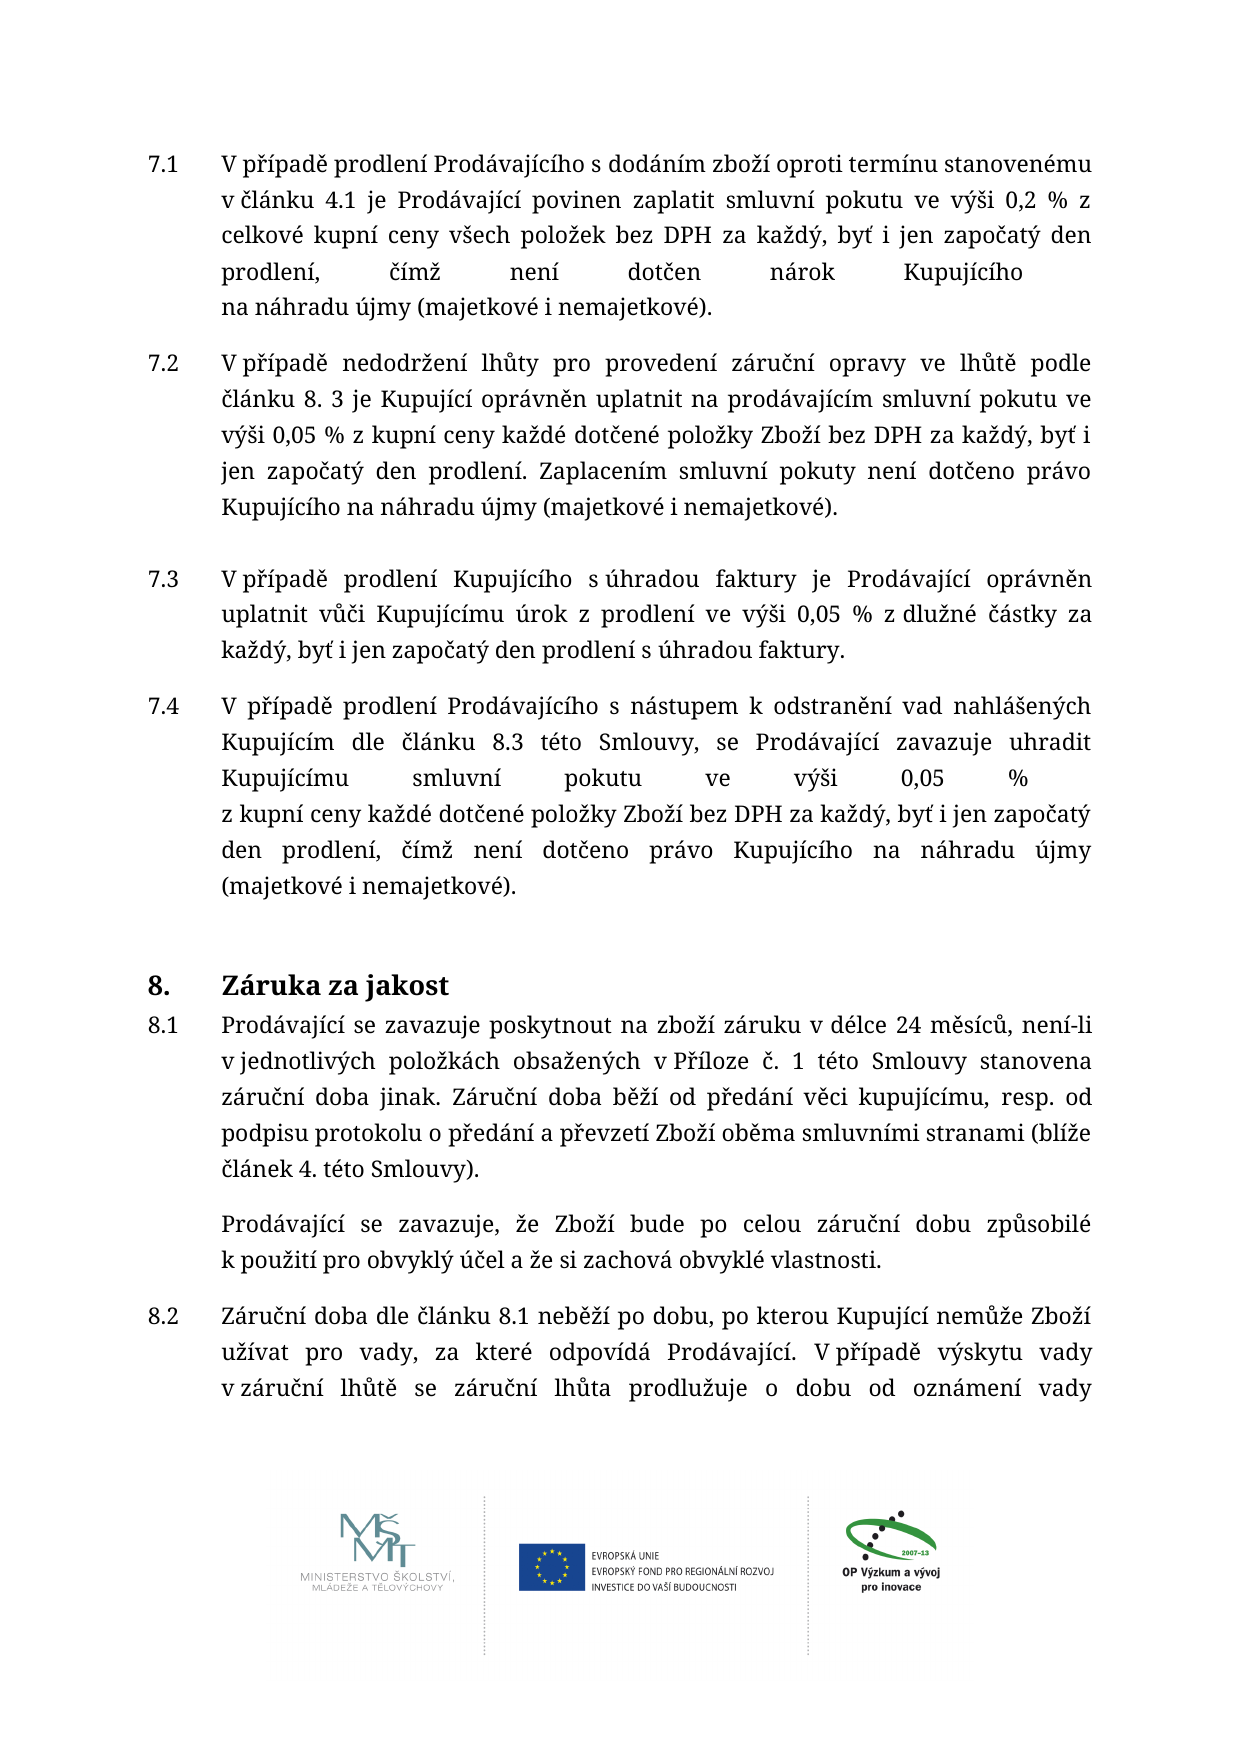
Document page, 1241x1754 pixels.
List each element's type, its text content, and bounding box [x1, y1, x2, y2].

text 7.3 V případě prodlení Kupujícího s úhradou faktury je Prodávající oprávněn uplatnit vůči Kupujícímu úrok z prodlení ve výši 0,05 % z dlužné částky za každý, byť i jen započatý den prodlení s úhradou faktury. [148, 562, 1093, 666]
text Prodávající se zavazuje, že Zboží bude po celou záruční dobu způsobilé k použití pro obvyklý účel a že si zachová obvyklé vlastnosti. [221, 1208, 1093, 1275]
picture [265, 1470, 975, 1681]
text 7.2 V případě nedodržení lhůty pro provedení záruční opravy ve lhůtě podle článku 8. 3 je Kupující oprávněn uplatnit na prodávajícím smluvní pokutu ve výši 0,05 % z kupní ceny každé dotčené položky Zboží bez DPH za každý, byť i jen započatý den prodlení. Zaplacením smluvní pokuty není dotčeno právo Kupujícího na náhradu újmy (majetkové i nemajetkové). [148, 347, 1093, 522]
text 7.4 V případě prodlení Prodávajícího s nástupem k odstranění vad nahlášených Kupujícím dle článku 8.3 této Smlouvy, se Prodávající zavazuje uhradit Kupujícímu smluvní pokutu ve výši 0,05 % z kupní ceny každé dotčené položky Zboží bez DPH za každý, byť i jen započatý den prodlení, čímž není dotčeno právo Kupujícího na náhradu újmy (majetkové i nemajetkové). [148, 690, 1093, 901]
text 7.1 V případě prodlení Prodávajícího s dodáním zboží oproti termínu stanovenému v článku 4.1 je Prodávající povinen zaplatit smluvní pokutu ve výši 0,2 % z celkové kupní ceny všech položek bez DPH za každý, byť i jen započatý den prodlení, čímž není dotčen nárok Kupujícího na náhradu újmy (majetkové i nemajetkové). [148, 148, 1093, 323]
text 8.1 Prodávající se zavazuje poskytnout na zboží záruku v délce 24 měsíců, není-li v jednotlivých položkách obsažených v Příloze č. 1 této Smlouvy stanovena záruční doba jinak. Záruční doba běží od předání věci kupujícímu, resp. od podpisu protokolu o předání a převzetí Zboží oběma smluvními stranami (blíže článek 4. této Smlouvy). [148, 1009, 1093, 1184]
text 8. Záruka za jakost [148, 966, 1093, 1003]
